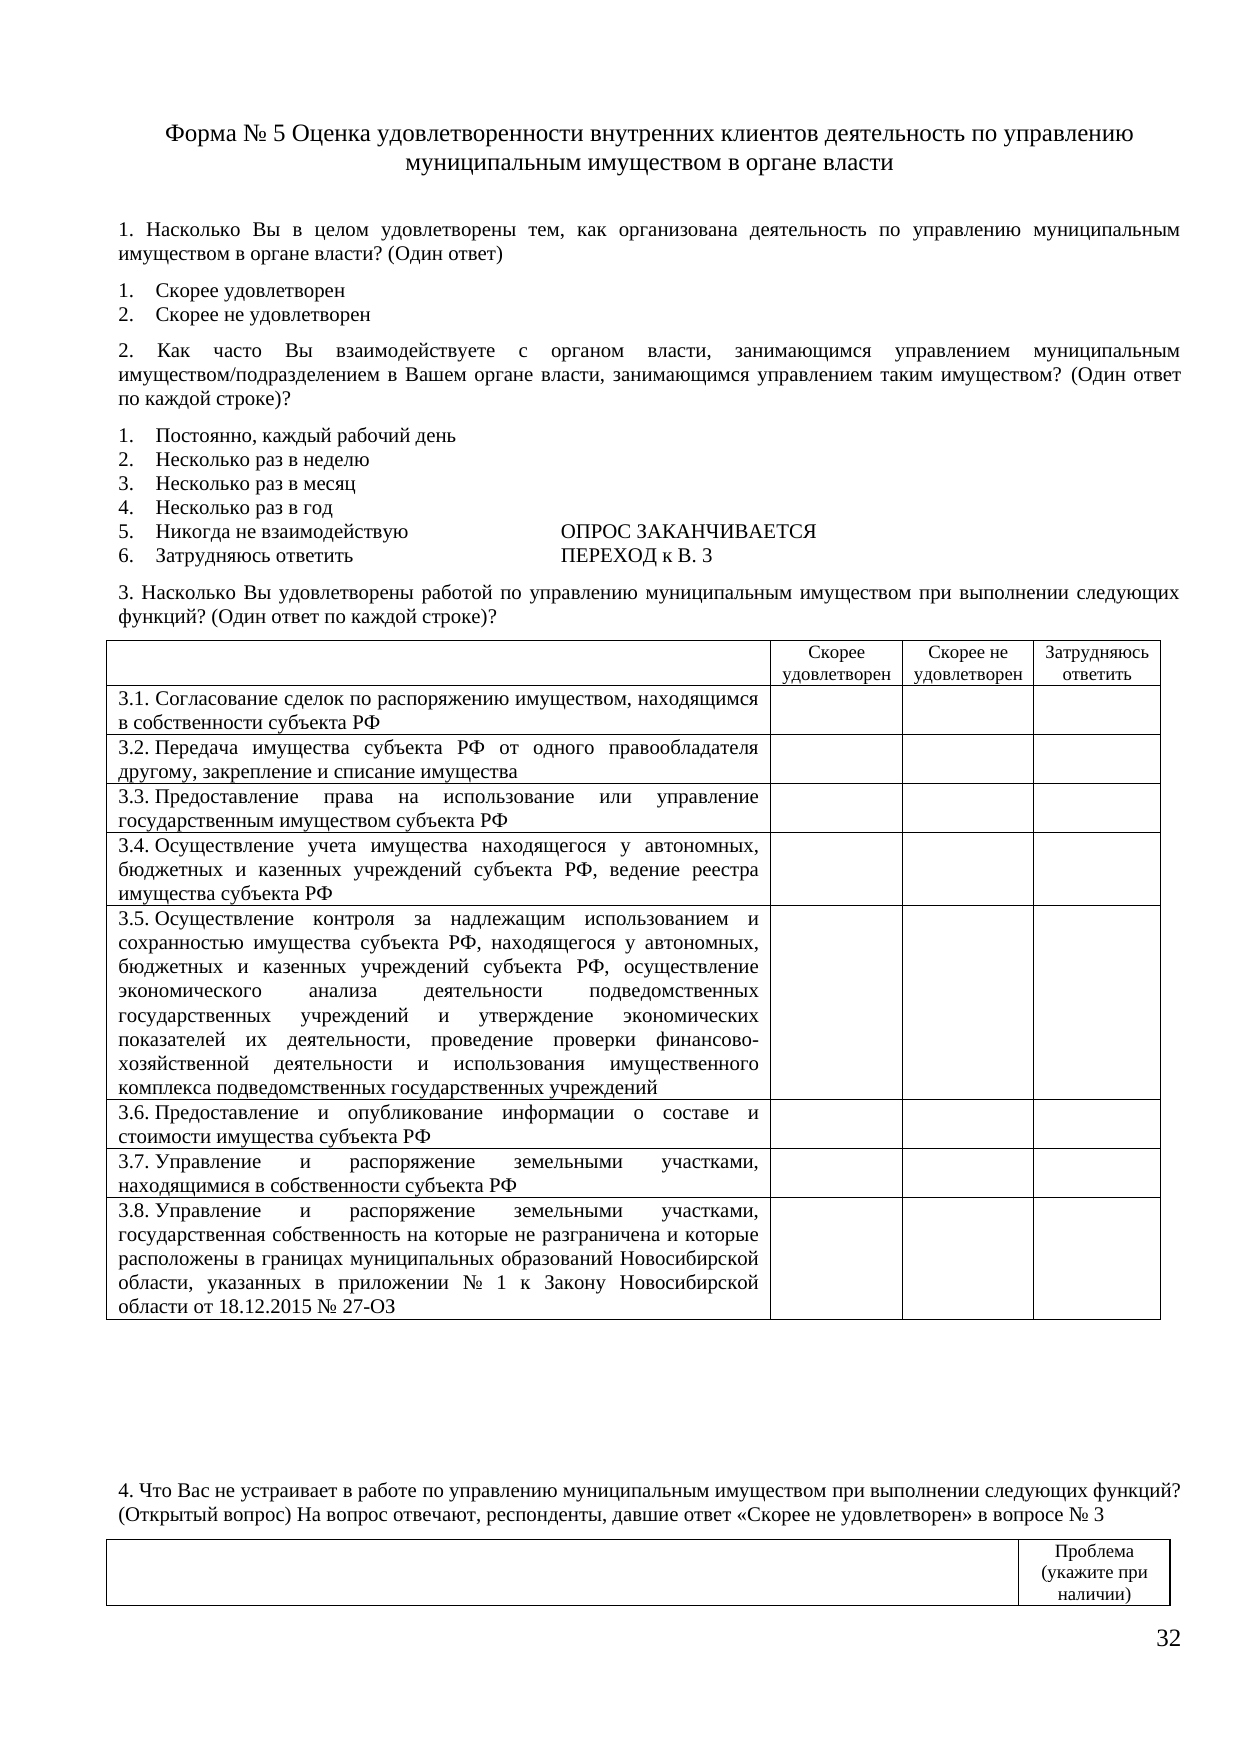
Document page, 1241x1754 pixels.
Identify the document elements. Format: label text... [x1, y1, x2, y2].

table_cell [903, 1149, 1033, 1197]
table_cell [1034, 1149, 1160, 1197]
table_cell [771, 833, 902, 905]
table_cell [903, 735, 1033, 783]
table_cell 3.7. Управление и распоряжение земельными участками, находящимися в собственности субъекта РФ [107, 1149, 770, 1197]
table_cell [903, 1198, 1033, 1318]
text 4. Что Вас не устраивает в работе по управлению муниципальным имуществом при выполнении следующих функций? (Открытый вопрос) На вопрос отвечают, респонденты, давшие ответ «Скорее не удовлетворен» в вопросе № 3 [118, 1478, 1181, 1526]
list Несколько раз в неделю [118, 447, 1181, 471]
table_header Скорее удовлетворен [771, 641, 902, 684]
list Несколько раз в год [118, 495, 1181, 519]
table_cell [771, 906, 902, 1099]
table_cell [903, 1100, 1033, 1148]
table_cell [771, 1100, 902, 1148]
list Постоянно, каждый рабочий день [118, 423, 1181, 447]
text 3. Насколько Вы удовлетворены работой по управлению муниципальным имуществом при выполнении следующих функций? (Один ответ по каждой строке)? [118, 580, 1181, 628]
table_cell [1034, 906, 1160, 1099]
table_header Скорее не удовлетворен [903, 641, 1033, 684]
table_cell [1034, 833, 1160, 905]
table_cell [1034, 1100, 1160, 1148]
text Форма № 5 Оценка удовлетворенности внутренних клиентов деятельность по управлению муниципальным имуществом в органе власти [118, 118, 1181, 176]
table_cell [1034, 735, 1160, 783]
table_cell [771, 735, 902, 783]
table_cell [903, 833, 1033, 905]
table_cell 3.1. Согласование сделок по распоряжению имуществом, находящимся в собственности субъекта РФ [107, 686, 770, 734]
table_cell [903, 686, 1033, 734]
table_cell [903, 906, 1033, 1099]
table_cell 3.2. Передача имущества субъекта РФ от одного правообладателя другому, закрепление и списание имущества [107, 735, 770, 783]
table_cell [1034, 686, 1160, 734]
text 1. Насколько Вы в целом удовлетворены тем, как организована деятельность по управлению муниципальным имуществом в органе власти? (Один ответ) [118, 217, 1181, 265]
table_cell [1034, 784, 1160, 832]
table_cell [771, 686, 902, 734]
table_cell [903, 784, 1033, 832]
table_cell 3.3. Предоставление права на использование или управление государственным имуществом субъекта РФ [107, 784, 770, 832]
table_header Проблема (укажите при наличии) [1019, 1540, 1169, 1604]
list Скорее удовлетворен [118, 277, 1181, 302]
table_cell 3.6. Предоставление и опубликование информации о составе и стоимости имущества субъекта РФ [107, 1100, 770, 1148]
list Несколько раз в месяц [118, 471, 1181, 495]
text 2. Как часто Вы взаимодействуете с органом власти, занимающимся управлением муниципальным имуществом/подразделением в Вашем органе власти, занимающимся управлением таким имуществом? (Один ответ по каждой строке)? [118, 338, 1181, 410]
table_header Затрудняюсь ответить [1034, 641, 1160, 684]
table_cell [1034, 1198, 1160, 1318]
table_cell 3.5. Осуществление контроля за надлежащим использованием и сохранностью имущества субъекта РФ, находящегося у автономных, бюджетных и казенных учреждений субъекта РФ, осуществление экономического анализа деятельности подведомственных государственных учреждений и утверждение экономических показателей их деятельности, проведение проверки финансово-хозяйственной деятельности и использования имущественного комплекса подведомственных государственных учреждений [107, 906, 770, 1099]
list Никогда не взаимодействую ОПРОС ЗАКАНЧИВАЕТСЯ [118, 519, 1181, 543]
table_cell 3.4. Осуществление учета имущества находящегося у автономных, бюджетных и казенных учреждений субъекта РФ, ведение реестра имущества субъекта РФ [107, 833, 770, 905]
table_header [107, 1540, 1018, 1604]
table_cell 3.8. Управление и распоряжение земельными участками, государственная собственность на которые не разграничена и которые расположены в границах муниципальных образований Новосибирской области, указанных в приложении № 1 к Закону Новосибирской области от 18.12.2015 № 27-ОЗ [107, 1198, 770, 1318]
list Скорее не удовлетворен [118, 302, 1181, 326]
table_header [107, 641, 770, 684]
table_cell [771, 1149, 902, 1197]
table_cell [771, 784, 902, 832]
table_cell [771, 1198, 902, 1318]
list Затрудняюсь ответить ПЕРЕХОД к В. 3 [118, 543, 1181, 567]
